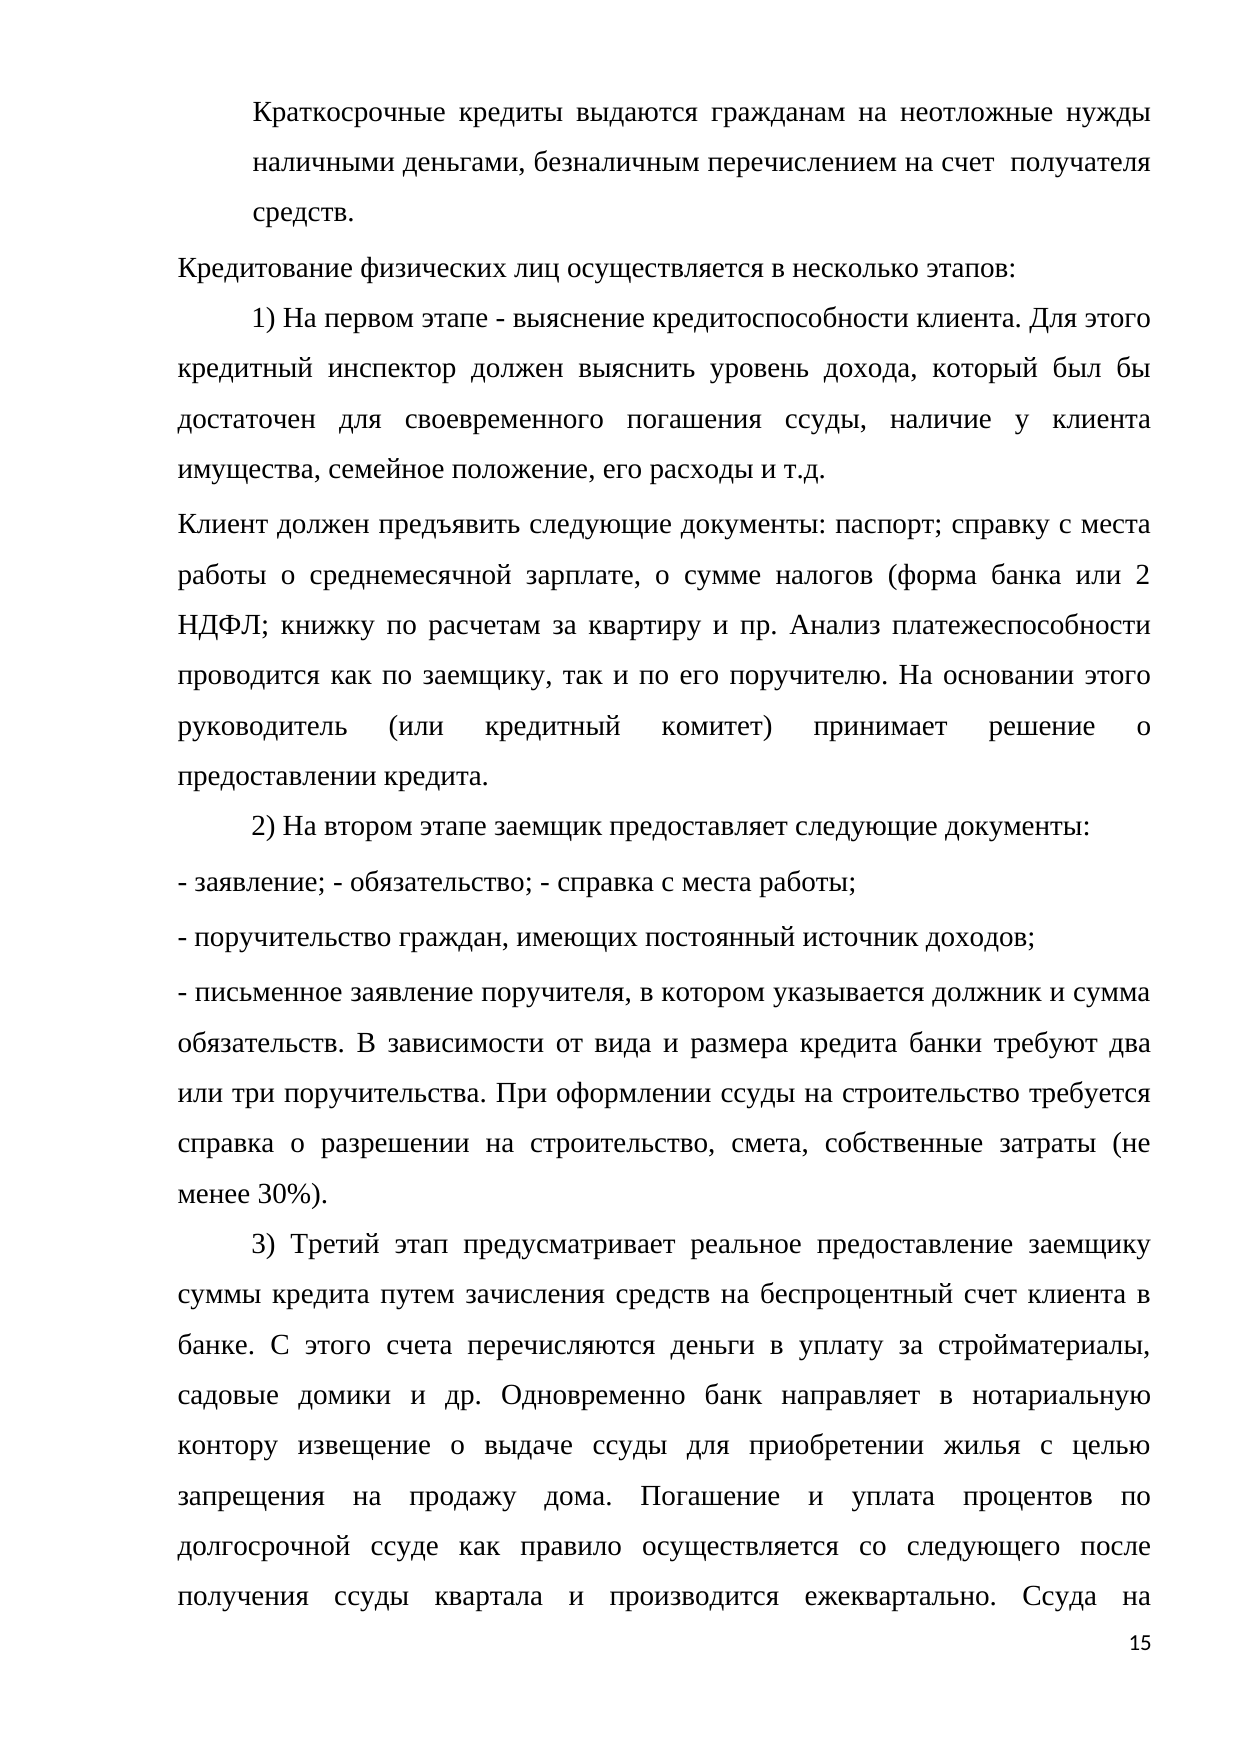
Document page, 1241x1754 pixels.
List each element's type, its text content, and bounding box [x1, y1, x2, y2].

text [177, 974, 1152, 1612]
text Клиент должен предъявить следующие документы: паспорт; справку с места работы о среднемесячной зарплате, о сумме налогов (форма банка или 2 НДФЛ; книжку по расчетам за квартиру и пр. Анализ платежеспособности проводится как по заемщику, так и по его поручителю. На основании этого руководитель (или кредитный комитет) принимает решение о предоставлении кредита. 2) На втором этапе заемщик предоставляет следующие документы: [177, 506, 1152, 842]
text Краткосрочные кредиты выдаются гражданам на неотложные нужды наличными деньгами, безналичным перечислением на счет получателя средств. [252, 94, 1152, 228]
text - поручительство граждан, имеющих постоянный источник доходов; [177, 919, 1152, 953]
text - заявление; - обязательство; - справка с места работы; [177, 864, 1152, 897]
text Кредитование физических лиц осуществляется в несколько этапов: 1) На первом этапе - выяснение кредитоспособности клиента. Для этого кредитный инспектор должен выяснить уровень дохода, который был бы достаточен для своевременного погашения ссуды, наличие у клиента имущества, семейное положение, его расходы и т.д. [177, 250, 1152, 484]
